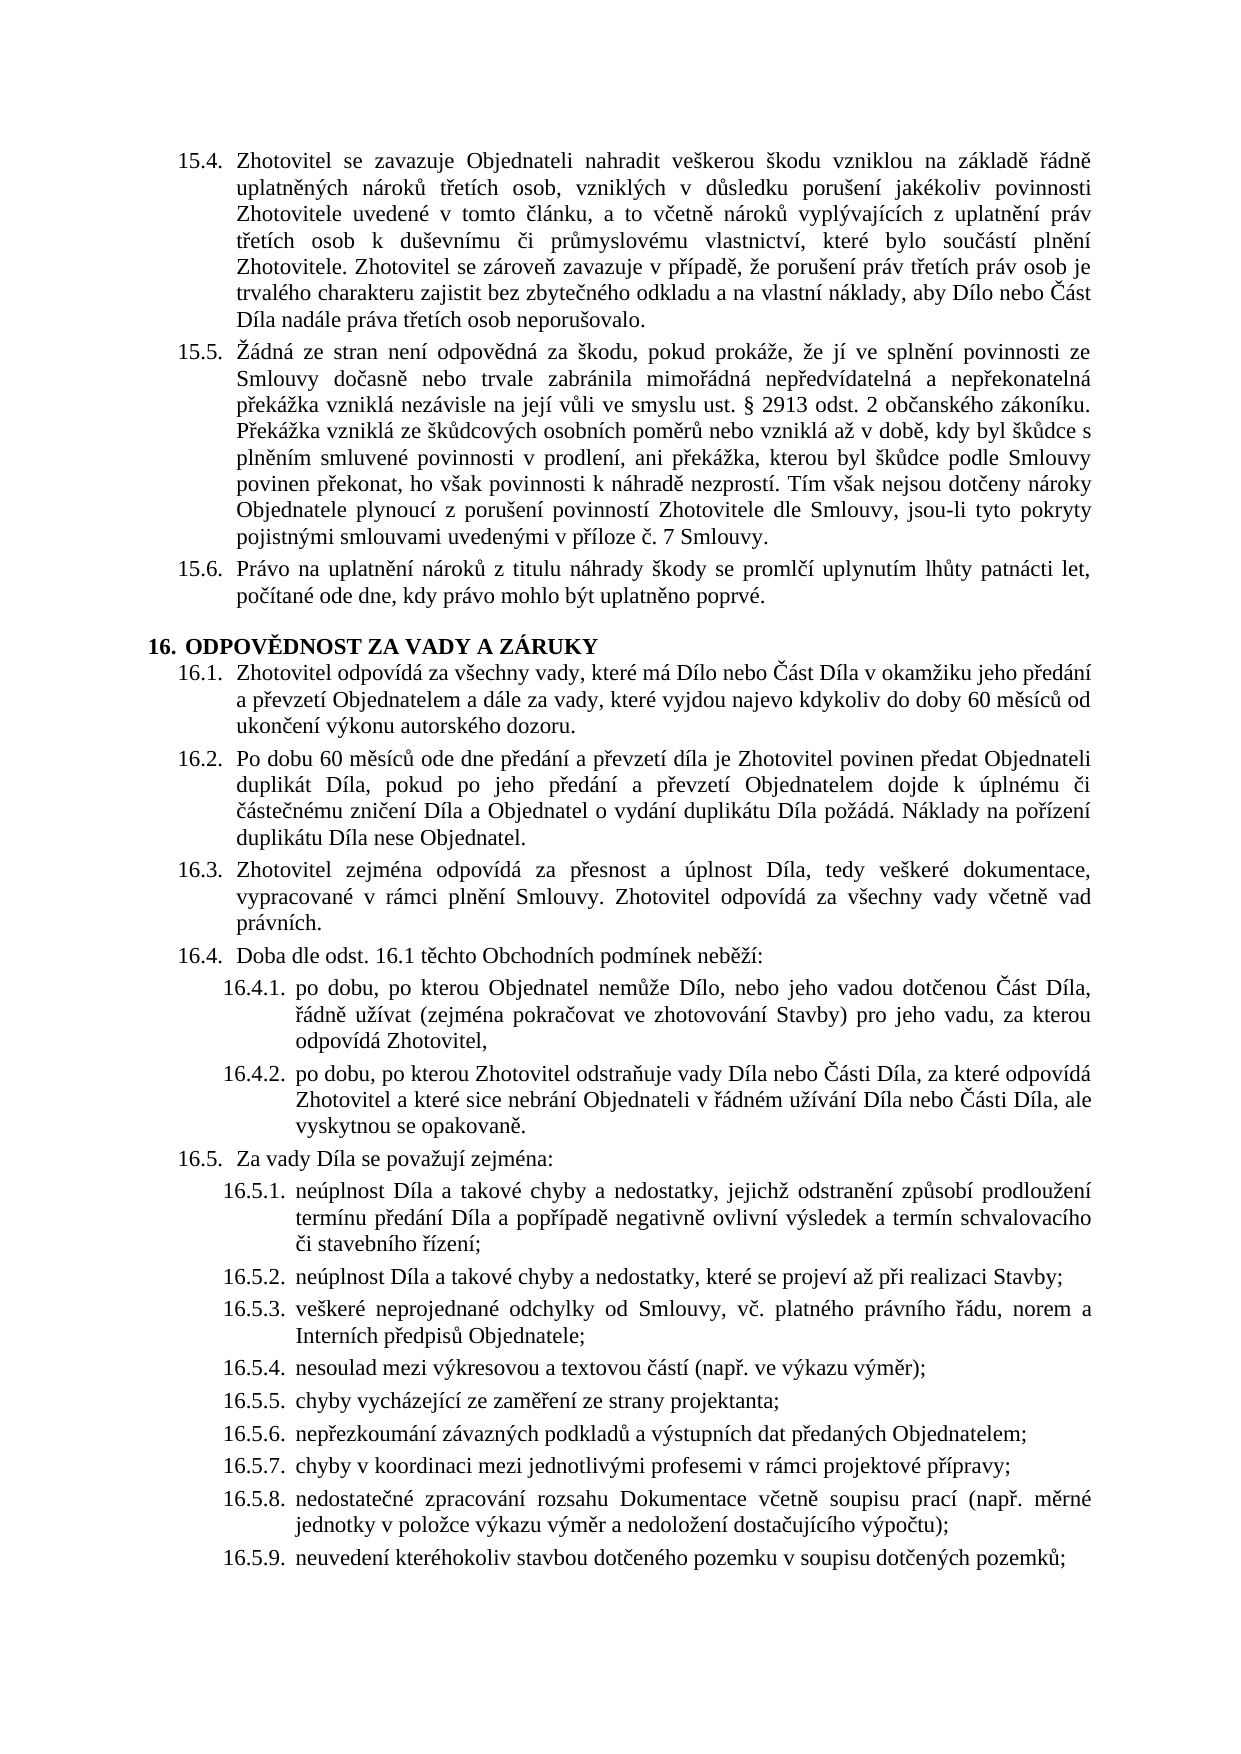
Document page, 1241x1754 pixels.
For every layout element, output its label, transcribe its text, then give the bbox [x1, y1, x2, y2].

list neuvedení kteréhokoliv stavbou dotčeného pozemku v soupisu dotčených pozemků; [223, 1544, 1093, 1570]
list Po dobu 60 měsíců ode dne předání a převzetí díla je Zhotovitel povinen předat Objednateli duplikát Díla, pokud po jeho předání a převzetí Objednatelem dojde k úplnému či částečnému zničení Díla a Objednatel o vydání duplikátu Díla požádá. Náklady na pořízení duplikátu Díla nese Objednatel. [177, 745, 1093, 850]
list Právo na uplatnění nároků z titulu náhrady škody se promlčí uplynutím lhůty patnácti let, počítané ode dne, kdy právo mohlo být uplatněno poprvé. [177, 555, 1093, 608]
list neúplnost Díla a takové chyby a nedostatky, jejichž odstranění způsobí prodloužení termínu předání Díla a popřípadě negativně ovlivní výsledek a termín schvalovacího či stavebního řízení; [223, 1178, 1093, 1257]
list neúplnost Díla a takové chyby a nedostatky, které se projeví až při realizaci Stavby; [223, 1263, 1093, 1289]
subtitle ODPOVĚDNOST ZA VADY A ZÁRUKY [148, 633, 1093, 659]
list veškeré neprojednané odchylky od Smlouvy, vč. platného právního řádu, norem a Interních předpisů Objednatele; [223, 1296, 1093, 1348]
list Žádná ze stran není odpovědná za škodu, pokud prokáže, že jí ve splnění povinnosti ze Smlouvy dočasně nebo trvale zabránila mimořádná nepředvídatelná a nepřekonatelná překážka vzniklá nezávisle na její vůli ve smyslu ust. § 2913 odst. 2 občanského zákoníku. Překážka vzniklá ze škůdcových osobních poměrů nebo vzniklá až v době, kdy byl škůdce s plněním smluvené povinnosti v prodlení, ani překážka, kterou byl škůdce podle Smlouvy povinen překonat, ho však povinnosti k náhradě nezprostí. Tím však nejsou dotčeny nároky Objednatele plynoucí z porušení povinností Zhotovitele dle Smlouvy, jsou-li tyto pokryty pojistnými smlouvami uvedenými v příloze č. 7 Smlouvy. [177, 338, 1093, 549]
list Zhotovitel odpovídá za všechny vady, které má Dílo nebo Část Díla v okamžiku jeho předání a převzetí Objednatelem a dále za vady, které vyjdou najevo kdykoliv do doby 60 měsíců od ukončení výkonu autorského dozoru. [177, 659, 1093, 738]
list Za vady Díla se považují zejména: [177, 1145, 1093, 1171]
list chyby v koordinaci mezi jednotlivými profesemi v rámci projektové přípravy; [223, 1452, 1093, 1479]
list nedostatečné zpracování rozsahu Dokumentace včetně soupisu prací (např. měrné jednotky v položce výkazu výměr a nedoložení dostačujícího výpočtu); [223, 1485, 1093, 1538]
list chyby vycházející ze zaměření ze strany projektanta; [223, 1387, 1093, 1413]
list nesoulad mezi výkresovou a textovou částí (např. ve výkazu výměr); [223, 1354, 1093, 1381]
list Zhotovitel se zavazuje Objednateli nahradit veškerou škodu vzniklou na základě řádně uplatněných nároků třetích osob, vzniklých v důsledku porušení jakékoliv povinnosti Zhotovitele uvedené v tomto článku, a to včetně nároků vyplývajících z uplatnění práv třetích osob k duševnímu či průmyslovému vlastnictví, které bylo součástí plnění Zhotovitele. Zhotovitel se zároveň zavazuje v případě, že porušení práv třetích práv osob je trvalého charakteru zajistit bez zbytečného odkladu a na vlastní náklady, aby Dílo nebo Část Díla nadále práva třetích osob neporušovalo. [177, 148, 1093, 332]
list Doba dle odst. 16.1 těchto Obchodních podmínek neběží: [177, 942, 1093, 968]
list Zhotovitel zejména odpovídá za přesnost a úplnost Díla, tedy veškeré dokumentace, vypracované v rámci plnění Smlouvy. Zhotovitel odpovídá za všechny vady včetně vad právních. [177, 856, 1093, 936]
list nepřezkoumání závazných podkladů a výstupních dat předaných Objednatelem; [223, 1420, 1093, 1446]
list po dobu, po kterou Zhotovitel odstraňuje vady Díla nebo Části Díla, za které odpovídá Zhotovitel a které sice nebrání Objednateli v řádném užívání Díla nebo Části Díla, ale vyskytnou se opakovaně. [223, 1060, 1093, 1139]
list po dobu, po kterou Objednatel nemůže Dílo, nebo jeho vadou dotčenou Část Díla, řádně užívat (zejména pokračovat ve zhotovování Stavby) pro jeho vadu, za kterou odpovídá Zhotovitel, [223, 974, 1093, 1053]
